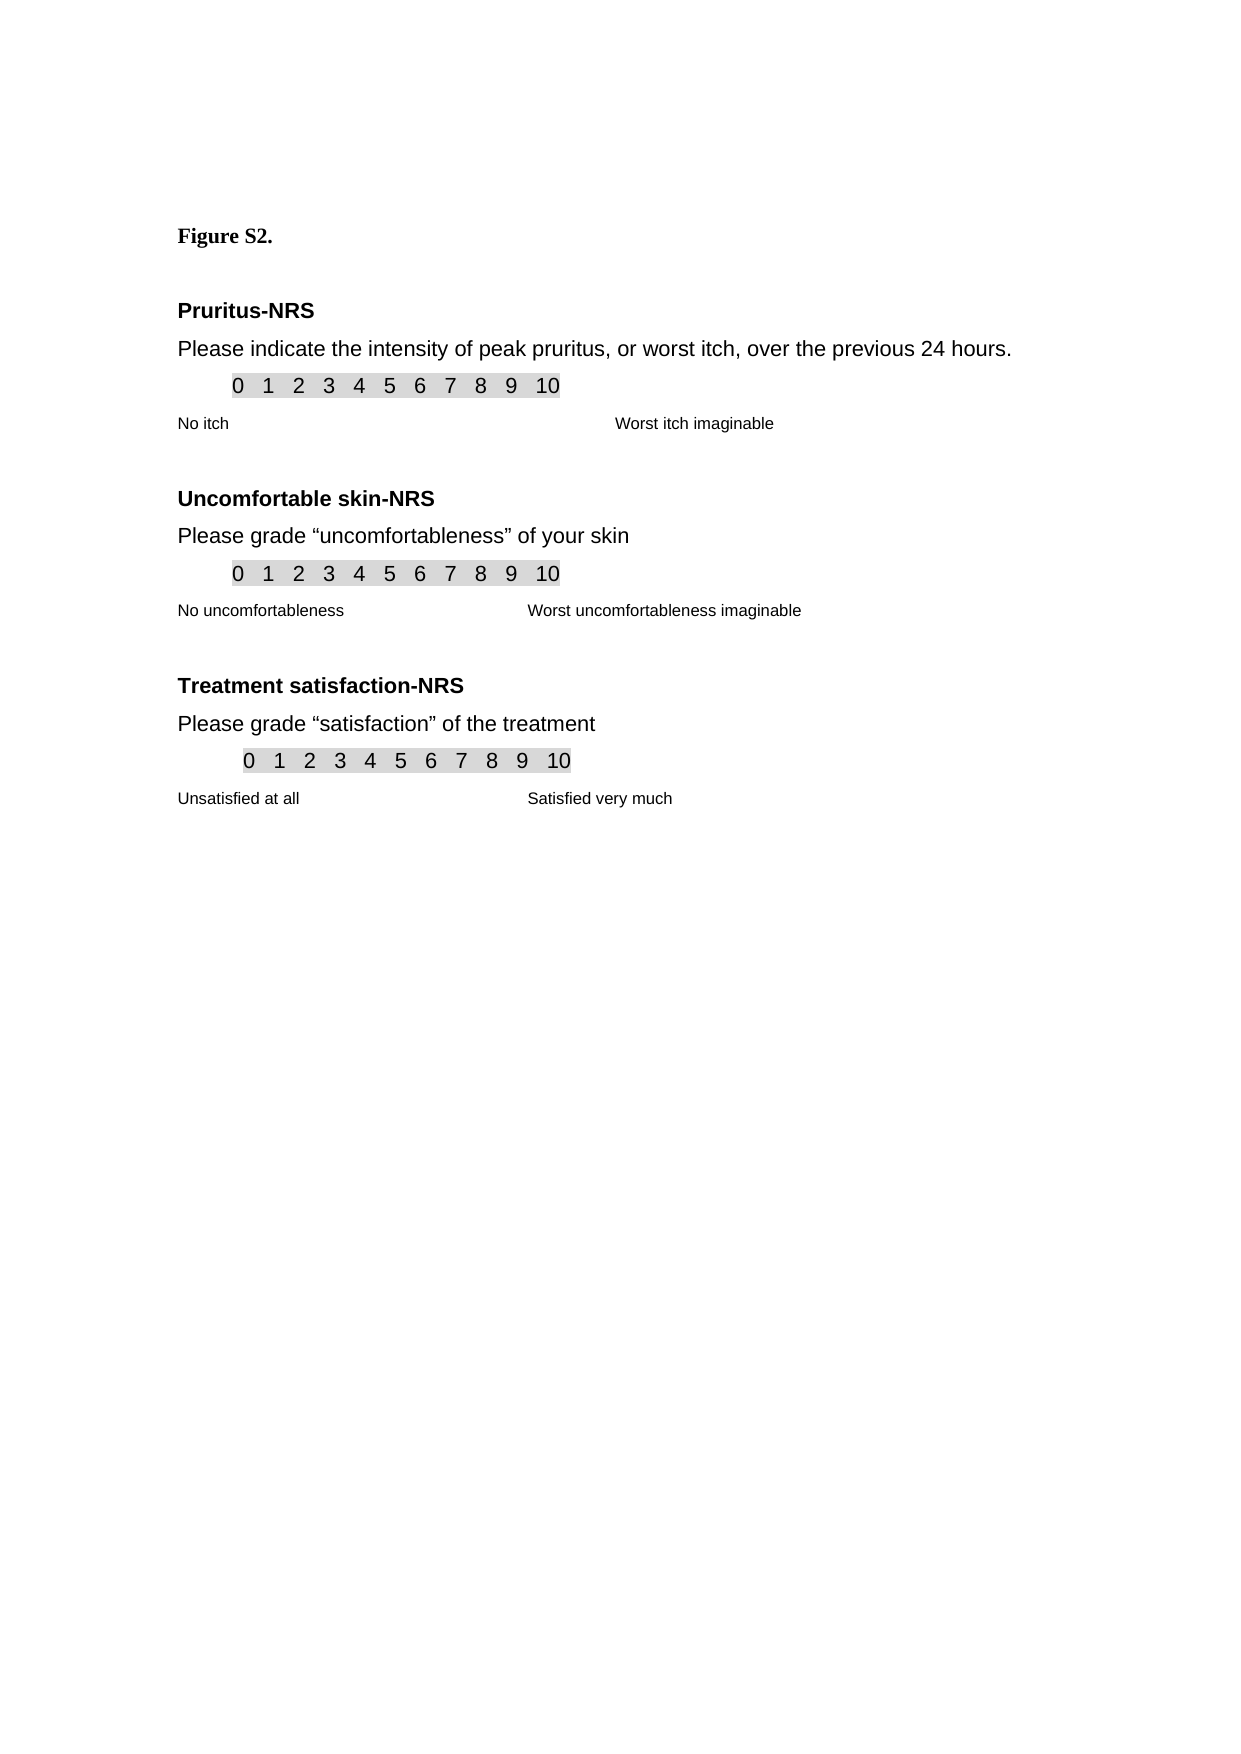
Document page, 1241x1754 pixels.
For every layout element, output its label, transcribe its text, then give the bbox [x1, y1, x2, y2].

text Pruritus-NRS [177, 292, 1063, 329]
text Please grade “satisfaction” of the treatment [177, 704, 1063, 742]
text Uncomfortable skin-NRS [177, 479, 1063, 517]
text 0 1 2 3 4 5 6 7 8 9 10 [177, 367, 1063, 404]
text Please indicate the intensity of peak pruritus, or worst itch, over the previous 24 hours. [177, 329, 1063, 367]
text Unsatisfied at all Satisfied very much [177, 779, 1063, 817]
text Figure S2. [177, 217, 1063, 254]
text Treatment satisfaction-NRS [177, 667, 1063, 704]
text 0 1 2 3 4 5 6 7 8 9 10 [177, 554, 1063, 592]
text 0 1 2 3 4 5 6 7 8 9 10 [177, 742, 1063, 779]
text Please grade “uncomfortableness” of your skin [177, 517, 1063, 554]
text No uncomfortableness Worst uncomfortableness imaginable [177, 592, 1063, 629]
text No itch Worst itch imaginable [177, 404, 1063, 442]
